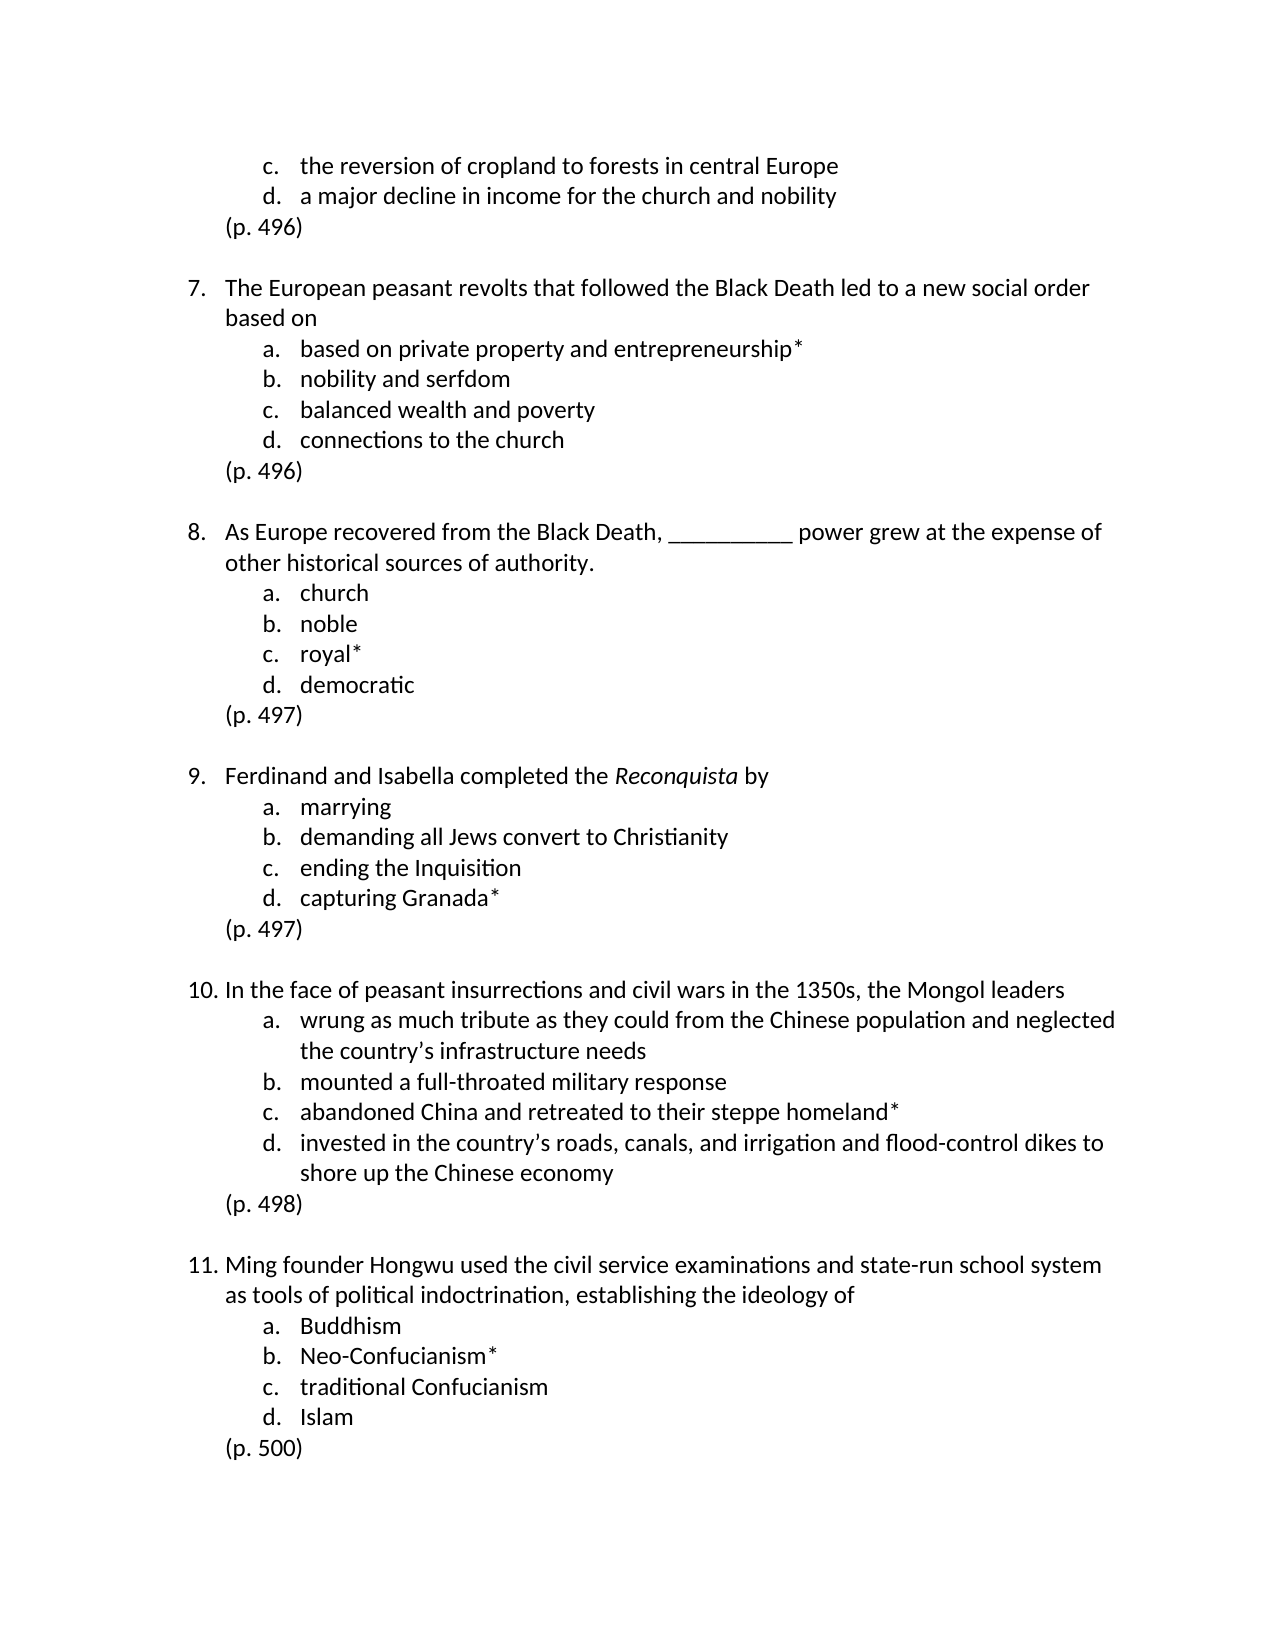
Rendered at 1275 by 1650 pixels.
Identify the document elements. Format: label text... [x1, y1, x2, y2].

list traditional Confucianism [262, 1371, 1125, 1401]
text (p. 498) [225, 1188, 1125, 1218]
list In the face of peasant insurrections and civil wars in the 1350s, the Mongol leaders [187, 974, 1125, 1004]
text (p. 496) [225, 455, 1125, 486]
list nobility and serfdom [262, 364, 1125, 394]
list Ming founder Hongwu used the civil service examinations and state-run school system as tools of political indoctrination, establishing the ideology of [187, 1249, 1125, 1310]
list demanding all Jews convert to Christianity [262, 821, 1125, 852]
list abandoned China and retreated to their steppe homeland* [262, 1096, 1125, 1127]
list a major decline in income for the church and nobility [262, 181, 1125, 211]
list democratic [262, 669, 1125, 699]
list Ferdinand and Isabella completed the Reconquista by [187, 760, 1125, 791]
text (p. 496) [225, 211, 1125, 272]
list church [262, 577, 1125, 608]
list The European peasant revolts that followed the Black Death led to a new social order based on [187, 272, 1125, 333]
list Neo-Confucianism* [262, 1340, 1125, 1371]
list connections to the church [262, 425, 1125, 455]
list mounted a full-throated military response [262, 1066, 1125, 1096]
list the reversion of cropland to forests in central Europe [262, 150, 1125, 181]
text (p. 497) [225, 699, 1125, 730]
text (p. 500) [225, 1432, 1125, 1462]
list invested in the country’s roads, canals, and irrigation and flood-control dikes to shore up the Chinese economy [262, 1127, 1125, 1188]
list based on private property and entrepreneurship* [262, 333, 1125, 364]
text (p. 497) [225, 913, 1125, 943]
list balanced wealth and poverty [262, 394, 1125, 425]
list Islam [262, 1401, 1125, 1432]
list noble [262, 608, 1125, 638]
list wrung as much tribute as they could from the Chinese population and neglected the country’s infrastructure needs [262, 1004, 1125, 1066]
list royal* [262, 638, 1125, 669]
list As Europe recovered from the Black Death, __________ power grew at the expense of other historical sources of authority. [187, 516, 1125, 577]
list ending the Inquisition [262, 852, 1125, 882]
list marrying [262, 791, 1125, 821]
list Buddhism [262, 1310, 1125, 1340]
list capturing Granada* [262, 882, 1125, 913]
